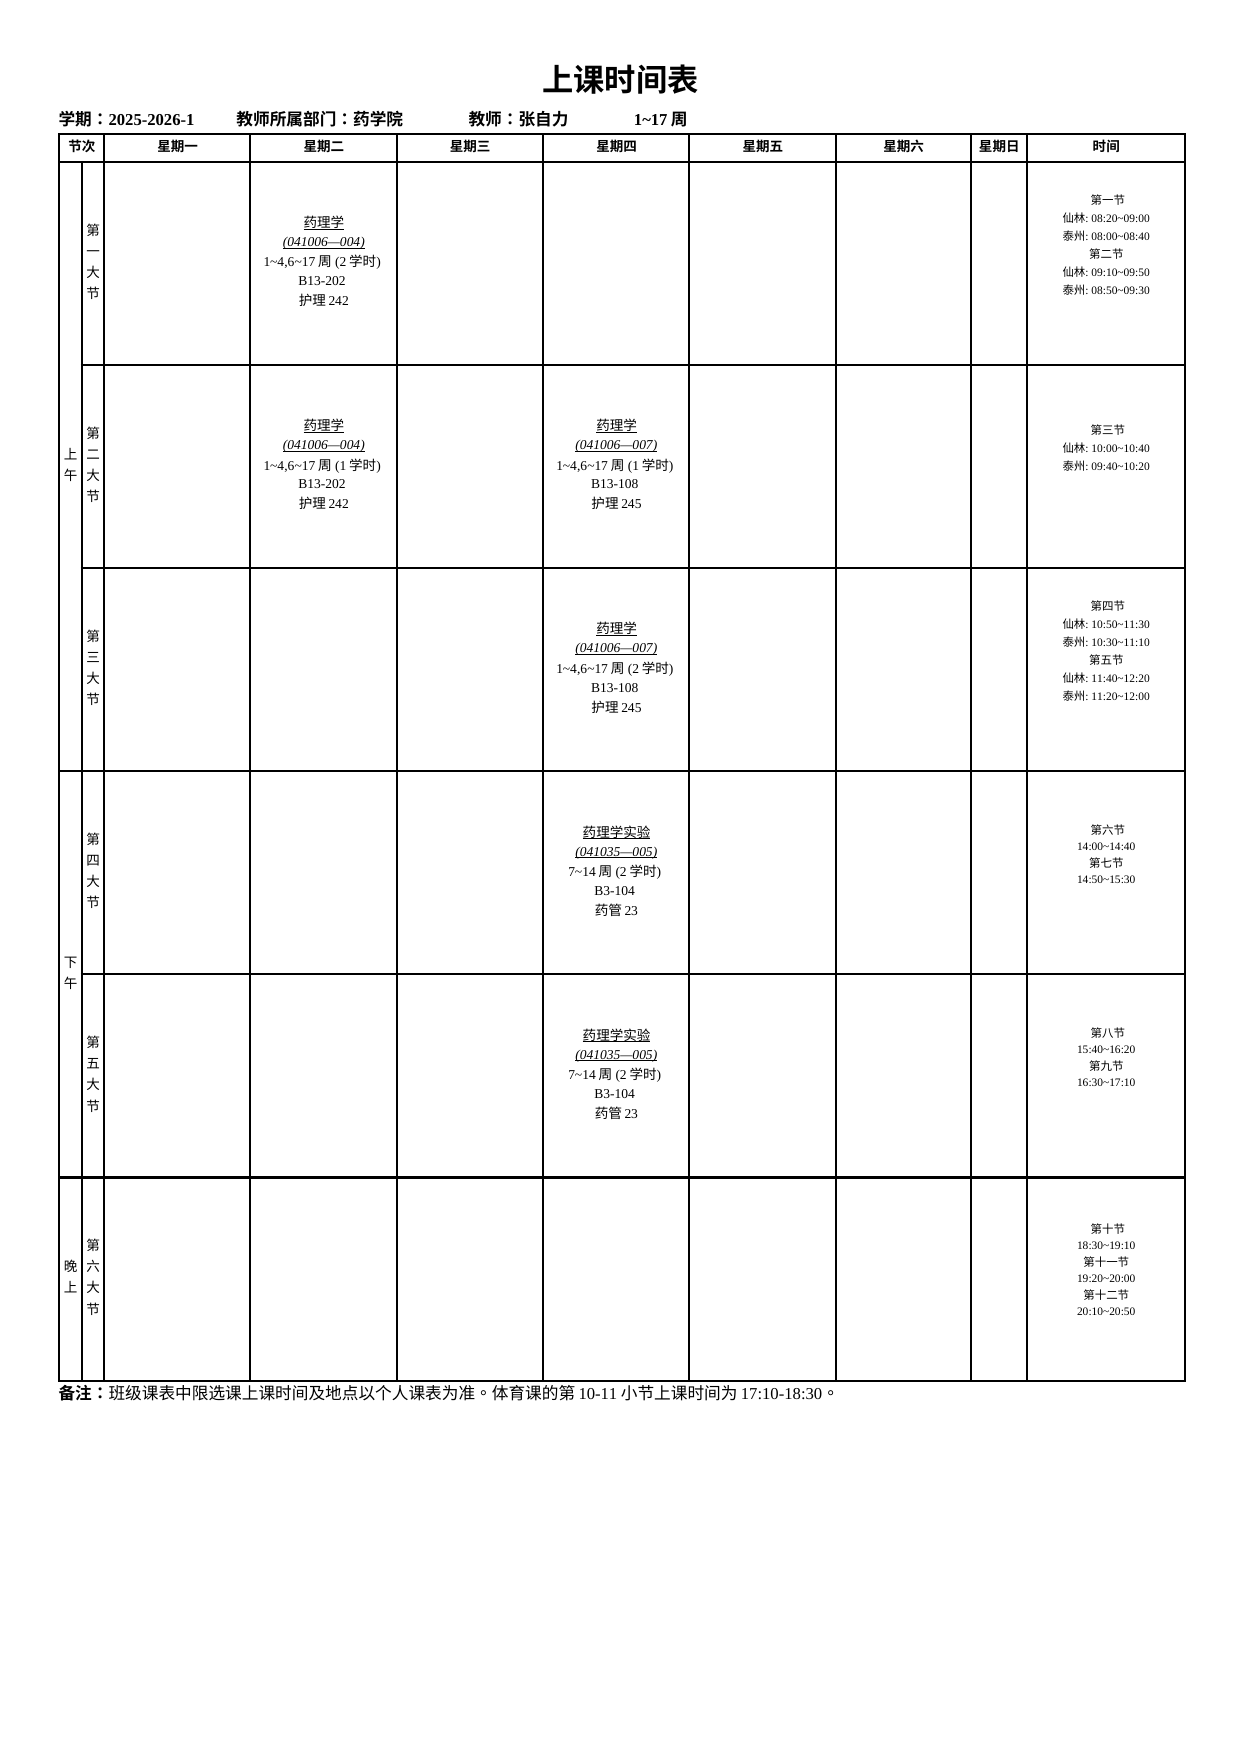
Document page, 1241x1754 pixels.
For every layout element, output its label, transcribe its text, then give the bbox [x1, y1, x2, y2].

table_cell [251, 975, 396, 1176]
text 备注：班级课表中限选课上课时间及地点以个人课表为准。体育课的第10-11小节上课时间为17:10-18:30。 [58, 1382, 1182, 1404]
table_header 节次 [60, 135, 103, 161]
table_cell 第十节 18:30~19:10 第十一节 19:20~20:00 第十二节 20:10~20:50 [1028, 1179, 1184, 1379]
table_cell 第一节 仙林: 08:20~09:00 泰州: 08:00~08:40 第二节 仙林: 09:10~09:50 泰州: 08:50~09:30 [1028, 163, 1184, 364]
table_cell [398, 366, 542, 567]
table_header 时间 [1028, 135, 1184, 161]
table_cell 药理学 (041006—007) 1~4,6~17周 (2学时) B13-108 护理245 [544, 569, 688, 770]
table_cell [837, 366, 970, 567]
table_cell 第二大节 [83, 366, 103, 567]
table_cell [690, 569, 835, 770]
table_cell [972, 772, 1026, 973]
table_cell [398, 975, 542, 1176]
table_cell [544, 1179, 688, 1379]
table_header 星期二 [251, 135, 396, 161]
table_cell [837, 1179, 970, 1379]
table_header 星期六 [837, 135, 970, 161]
table_cell 第一大节 [83, 163, 103, 364]
table_cell 药理学 (041006—007) 1~4,6~17周 (1学时) B13-108 护理245 [544, 366, 688, 567]
table_cell [972, 569, 1026, 770]
table_header 星期五 [690, 135, 835, 161]
table_cell 药理学实验 (041035—005) 7~14周 (2学时) B3-104 药管23 [544, 975, 688, 1176]
table_cell [251, 569, 396, 770]
table_cell 第六节 14:00~14:40 第七节 14:50~15:30 [1028, 772, 1184, 973]
table_header 星期日 [972, 135, 1026, 161]
table_cell [105, 975, 249, 1176]
table_cell [398, 1179, 542, 1379]
table_cell [972, 1179, 1026, 1379]
table_cell [544, 163, 688, 364]
table_cell 上午 [60, 163, 81, 770]
text 上课时间表 [58, 58, 1182, 101]
table_cell [690, 1179, 835, 1379]
table_cell [690, 975, 835, 1176]
table_cell [837, 772, 970, 973]
table_cell [105, 772, 249, 973]
table_cell 第五大节 [83, 975, 103, 1176]
table_cell 第三大节 [83, 569, 103, 770]
table_cell [398, 772, 542, 973]
text 学期：2025-2026-1 教师所属部门：药学院 教师：张自力 1~17周 [58, 107, 1182, 130]
table_cell [251, 1179, 396, 1379]
table_cell [972, 163, 1026, 364]
table_cell [398, 569, 542, 770]
table_cell [105, 366, 249, 567]
table_cell [972, 975, 1026, 1176]
table_cell [837, 569, 970, 770]
table_cell 第四大节 [83, 772, 103, 973]
table_cell [105, 569, 249, 770]
table_cell [690, 366, 835, 567]
table_cell 第四节 仙林: 10:50~11:30 泰州: 10:30~11:10 第五节 仙林: 11:40~12:20 泰州: 11:20~12:00 [1028, 569, 1184, 770]
table_header 星期三 [398, 135, 542, 161]
table_header 星期一 [105, 135, 249, 161]
table_cell 药理学 (041006—004) 1~4,6~17周 (2学时) B13-202 护理242 [251, 163, 396, 364]
table_cell [251, 772, 396, 973]
table_cell [837, 975, 970, 1176]
table_cell 第三节 仙林: 10:00~10:40 泰州: 09:40~10:20 [1028, 366, 1184, 567]
table_cell 晚上 [60, 1179, 81, 1379]
table_header 星期四 [544, 135, 688, 161]
table_cell [972, 366, 1026, 567]
table_cell 药理学实验 (041035—005) 7~14周 (2学时) B3-104 药管23 [544, 772, 688, 973]
table_cell [105, 163, 249, 364]
table_cell [690, 163, 835, 364]
table_cell 下午 [60, 772, 81, 1176]
table_cell 第八节 15:40~16:20 第九节 16:30~17:10 [1028, 975, 1184, 1176]
table_cell [398, 163, 542, 364]
table_cell [837, 163, 970, 364]
table_cell 药理学 (041006—004) 1~4,6~17周 (1学时) B13-202 护理242 [251, 366, 396, 567]
table_cell [690, 772, 835, 973]
table_cell 第六大节 [83, 1179, 103, 1379]
table_cell [105, 1179, 249, 1379]
